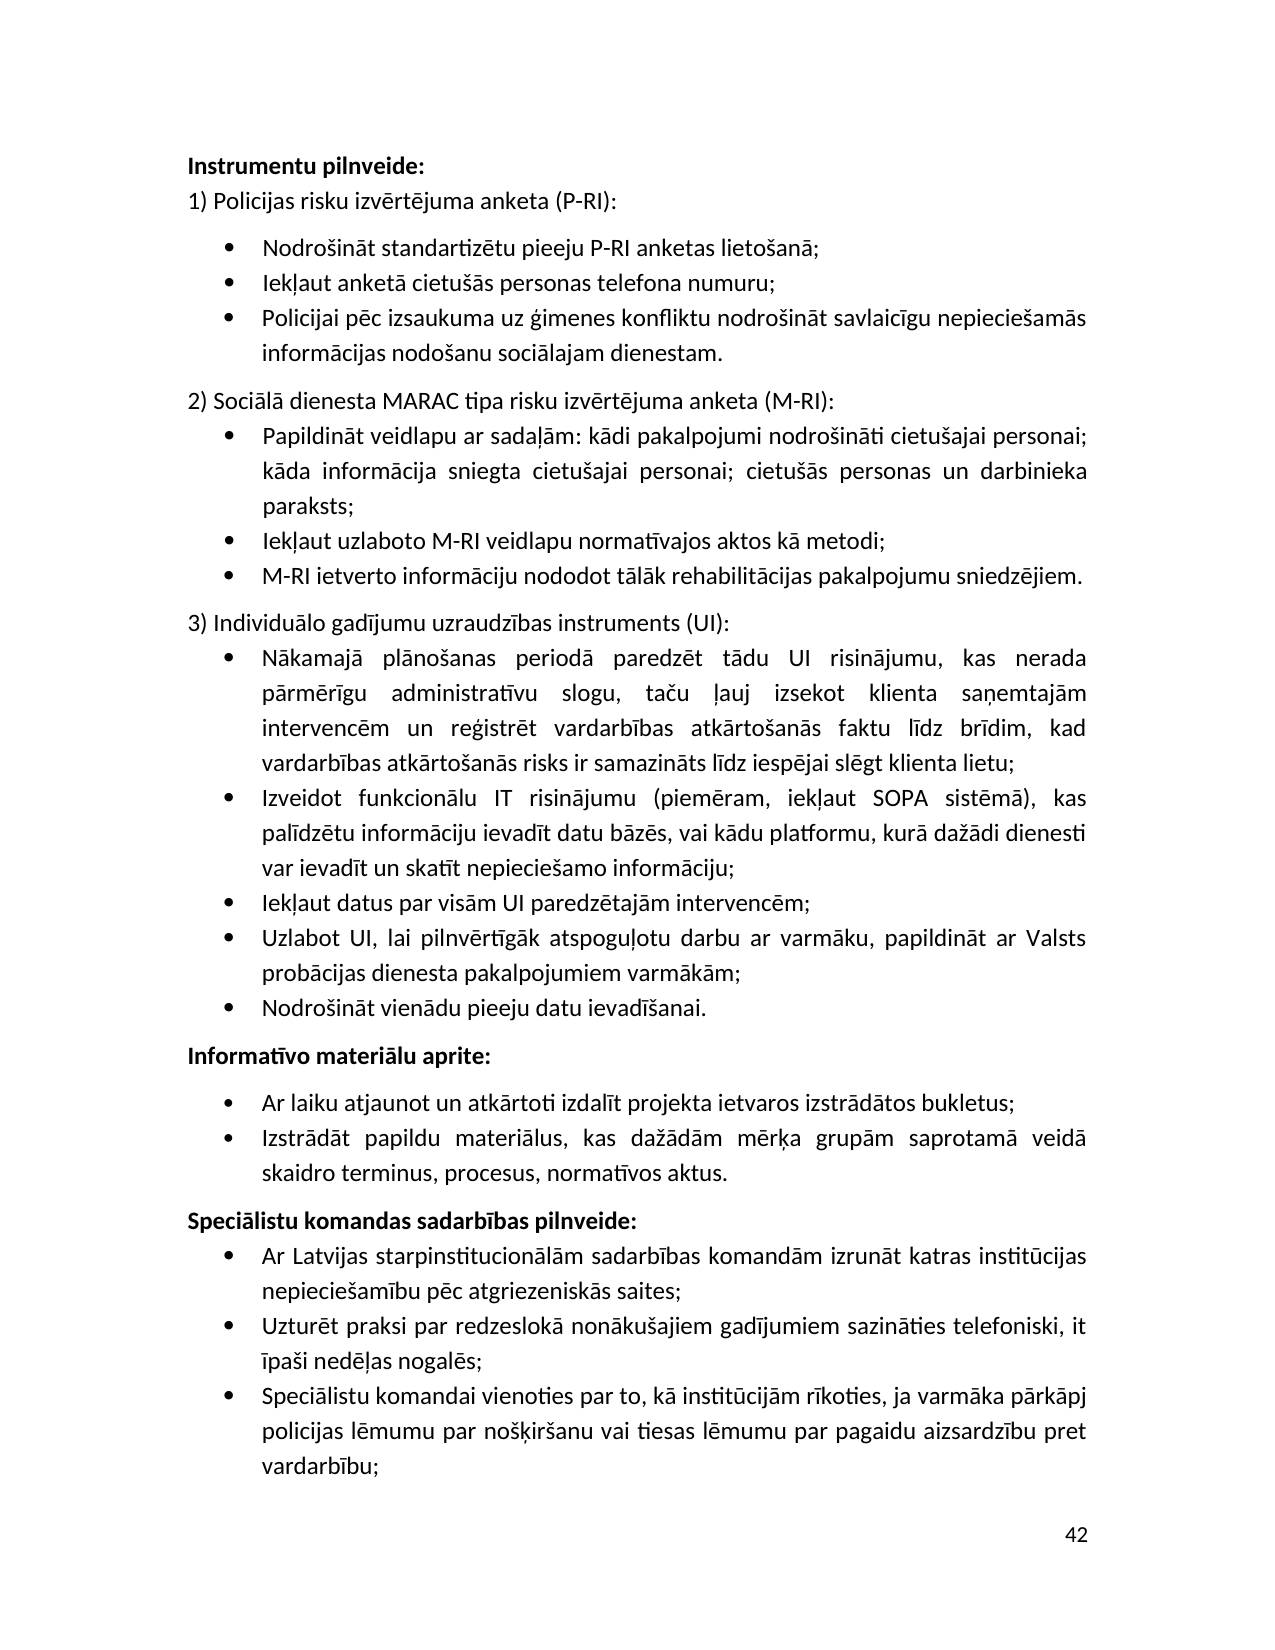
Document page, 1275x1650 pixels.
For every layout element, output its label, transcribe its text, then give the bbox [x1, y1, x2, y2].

list Nodrošināt vienādu pieeju datu ievadīšanai. [224, 992, 1088, 1023]
text Speciālistu komandas sadarbības pilnveide: [187, 1205, 1088, 1236]
list Iekļaut datus par visām UI paredzētajām intervencēm; [224, 887, 1088, 918]
list Iekļaut uzlaboto M-RI veidlapu normatīvajos aktos kā metodi; [225, 525, 1088, 556]
list Izstrādāt papildu materiālus, kas dažādām mērķa grupām saprotamā veidā skaidro terminus, procesus, normatīvos aktus. [224, 1122, 1088, 1188]
list Ar laiku atjaunot un atkārtoti izdalīt projekta ietvaros izstrādātos bukletus; [224, 1087, 1088, 1118]
list M-RI ietverto informāciju nododot tālāk rehabilitācijas pakalpojumu sniedzējiem. [224, 560, 1088, 591]
text 3) Individuālo gadījumu uzraudzības instruments (UI): [187, 607, 1088, 638]
list Uzlabot UI, lai pilnvērtīgāk atspoguļotu darbu ar varmāku, papildināt ar Valsts probācijas dienesta pakalpojumiem varmākām; [224, 922, 1088, 988]
list Policijai pēc izsaukuma uz ģimenes konfliktu nodrošināt savlaicīgu nepieciešamās informācijas nodošanu sociālajam dienestam. [224, 302, 1088, 368]
list Speciālistu komandai vienoties par to, kā institūcijām rīkoties, ja varmāka pārkāpj policijas lēmumu par nošķiršanu vai tiesas lēmumu par pagaidu aizsardzību pret vardarbību; [224, 1380, 1088, 1481]
list Ar Latvijas starpinstitucionālām sadarbības komandām izrunāt katras institūcijas nepieciešamību pēc atgriezeniskās saites; [224, 1240, 1088, 1306]
list Izveidot funkcionālu IT risinājumu (piemēram, iekļaut SOPA sistēmā), kas palīdzētu informāciju ievadīt datu bāzēs, vai kādu platformu, kurā dažādi dienesti var ievadīt un skatīt nepieciešamo informāciju; [224, 782, 1088, 883]
list Iekļaut anketā cietušās personas telefona numuru; [225, 267, 1088, 298]
list Nākamajā plānošanas periodā paredzēt tādu UI risinājumu, kas nerada pārmērīgu administratīvu slogu, taču ļauj izsekot klienta saņemtajām intervencēm un reģistrēt vardarbības atkārtošanās faktu līdz brīdim, kad vardarbības atkārtošanās risks ir samazināts līdz iespējai slēgt klienta lietu; [224, 642, 1088, 778]
text Instrumentu pilnveide: [187, 150, 1088, 181]
text Informatīvo materiālu aprite: [187, 1040, 1088, 1071]
text 1) Policijas risku izvērtējuma anketa (P-RI): [187, 185, 1088, 216]
list Uzturēt praksi par redzeslokā nonākušajiem gadījumiem sazināties telefoniski, it īpaši nedēļas nogalēs; [224, 1310, 1088, 1376]
list Nodrošināt standartizētu pieeju P-RI anketas lietošanā; [225, 232, 1088, 263]
text 2) Sociālā dienesta MARAC tipa risku izvērtējuma anketa (M-RI): [187, 385, 1088, 416]
list Papildināt veidlapu ar sadaļām: kādi pakalpojumi nodrošināti cietušajai personai; kāda informācija sniegta cietušajai personai; cietušās personas un darbinieka paraksts; [225, 420, 1088, 521]
